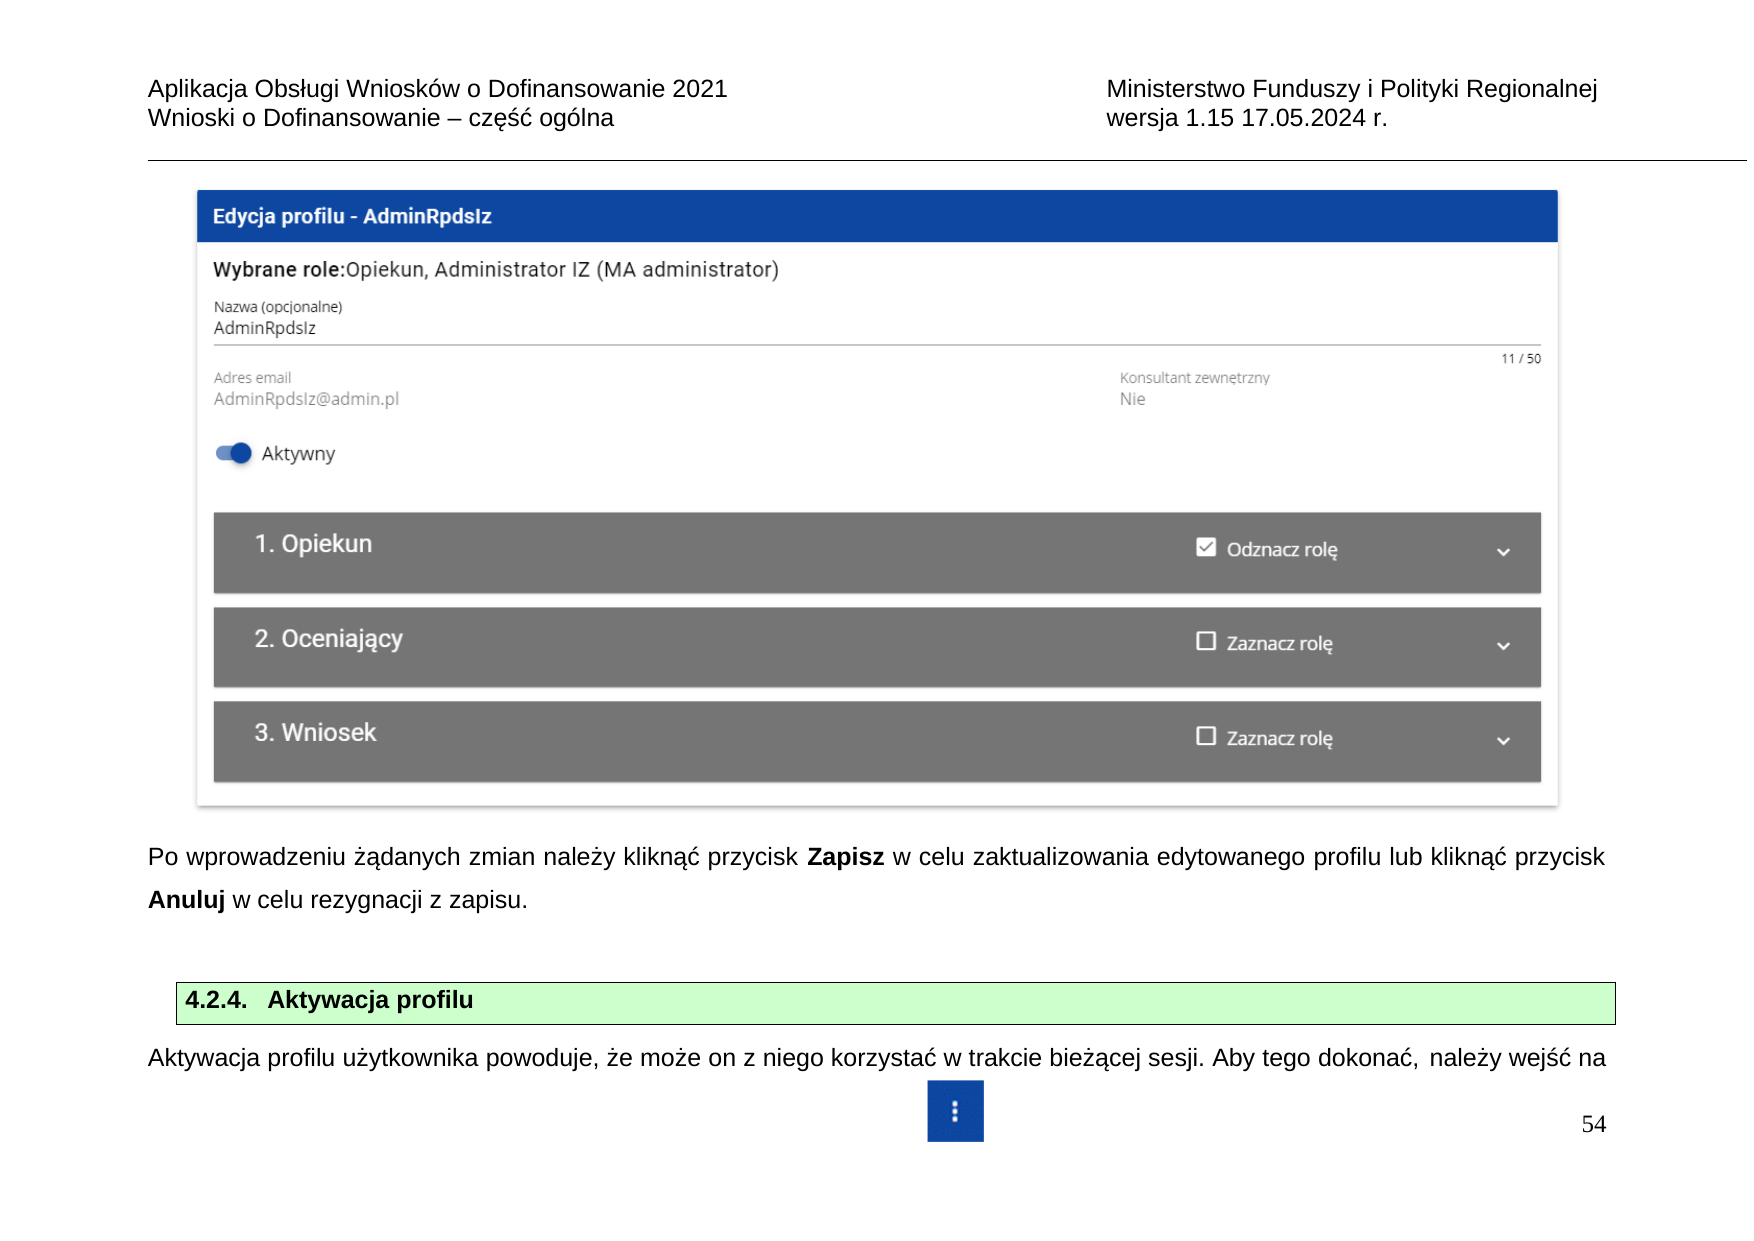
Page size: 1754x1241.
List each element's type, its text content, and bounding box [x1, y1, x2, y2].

subtitle Aktywacja profilu [177, 983, 1615, 1024]
picture [191, 189, 1563, 813]
text Po wprowadzeniu żądanych zmian należy kliknąć przycisk Zapisz w celu zaktualizowania edytowanego profilu lub kliknąć przycisk Anuluj w celu rezygnacji z zapisu. [148, 842, 1606, 913]
picture [928, 1081, 983, 1141]
